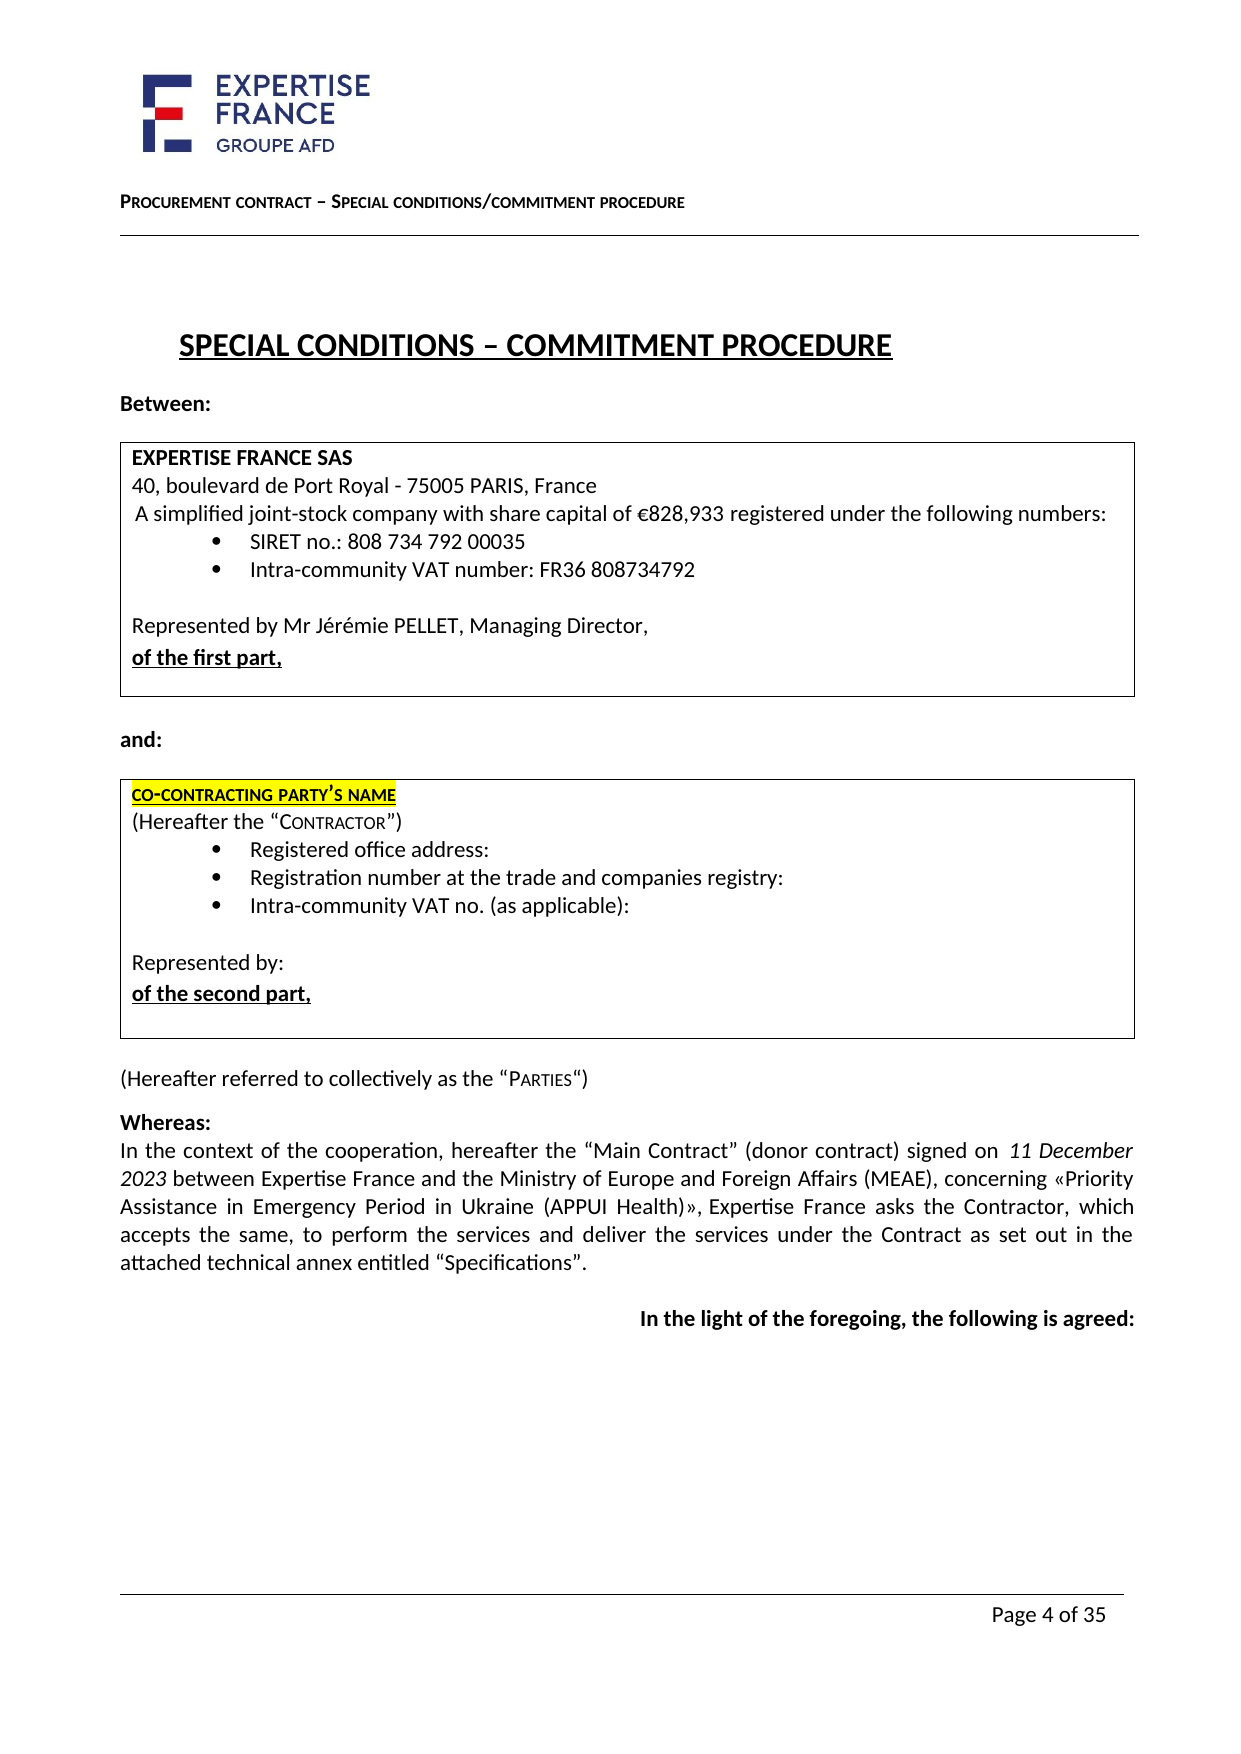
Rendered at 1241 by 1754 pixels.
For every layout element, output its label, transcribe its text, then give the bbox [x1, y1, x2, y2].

table_header co-contracting party’s name (Hereafter the “Contractor”) Registered office address: Registration number at the trade and companies registry: Intra-community VAT no. (as applicable): Represented by: of the second part, [121, 780, 1134, 1038]
text and: [120, 722, 1135, 753]
text Whereas: [120, 1105, 1135, 1136]
text In the context of the cooperation, hereafter the “Main Contract” (donor contract) signed on 11 December 2023 between Expertise France and the Ministry of Europe and Foreign Affairs (MEAE), concerning «Priority Assistance in Emergency Period in Ukraine (APPUI Health)», Expertise France asks the Contractor, which accepts the same, to perform the services and deliver the services under the Contract as set out in the attached technical annex entitled “Specifications”. [120, 1136, 1135, 1276]
table_header EXPERTISE FRANCE SAS 40, boulevard de Port Royal - 75005 PARIS, France A simplified joint-stock company with share capital of €828,933 registered under the following numbers: SIRET no.: 808 734 792 00035 Intra-community VAT number: FR36 808734792 Represented by Mr Jérémie PELLET, Managing Director, of the first part, [121, 443, 1134, 696]
text special conditions – commitment procedure [179, 323, 1135, 364]
text Between: [120, 389, 1135, 417]
text In the light of the foregoing, the following is agreed: [120, 1301, 1135, 1332]
picture [120, 41, 397, 183]
text (Hereafter referred to collectively as the “Parties“) [120, 1064, 1135, 1092]
